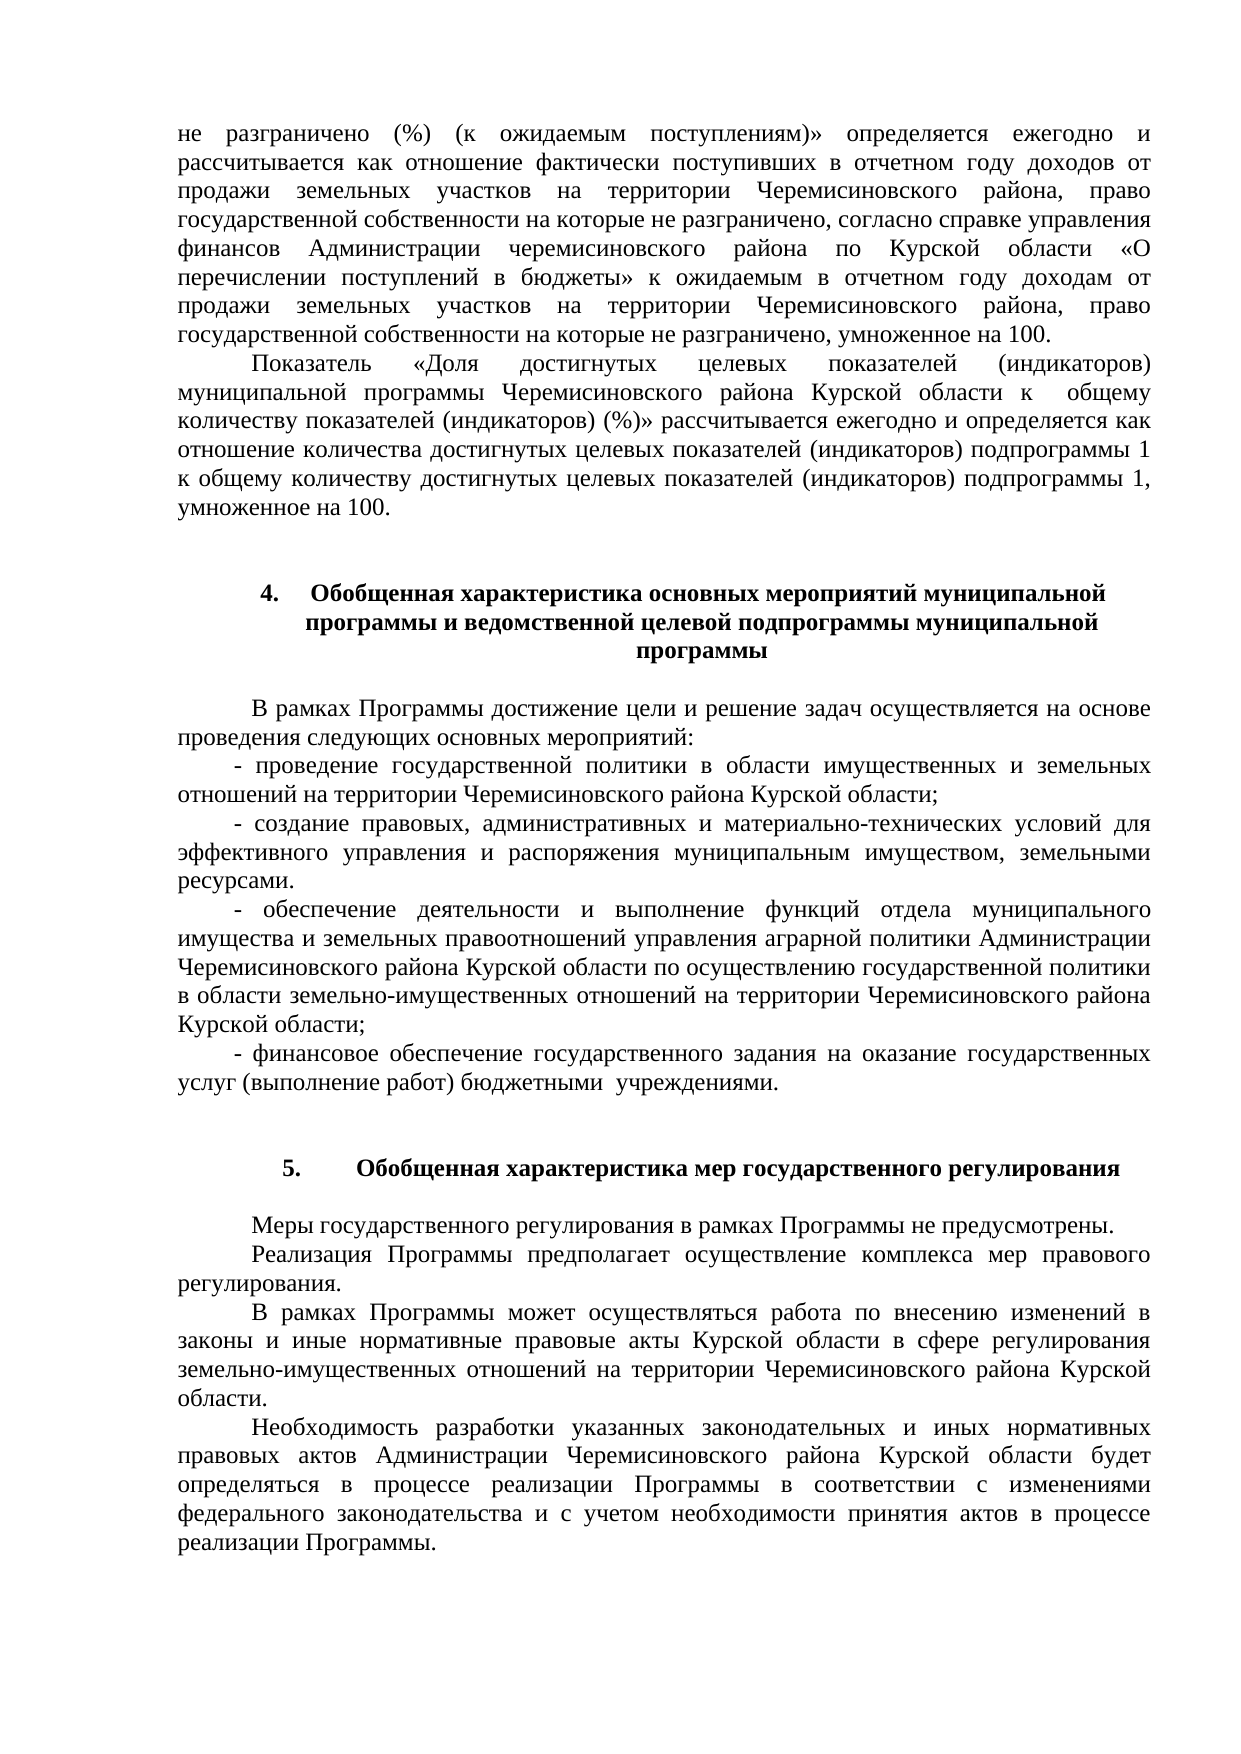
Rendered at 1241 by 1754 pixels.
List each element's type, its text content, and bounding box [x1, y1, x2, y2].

text Необходимость разработки указанных законодательных и иных нормативных правовых актов Администрации Черемисиновского района Курской области будет определяться в процессе реализации Программы в соответствии с изменениями федерального законодательства и с учетом необходимости принятия актов в процессе реализации Программы. [177, 1412, 1152, 1556]
text - обеспечение деятельности и выполнение функций отдела муниципального имущества и земельных правоотношений управления аграрной политики Администрации Черемисиновского района Курской области по осуществлению государственной политики в области земельно-имущественных отношений на территории Черемисиновского района Курской области; [177, 894, 1152, 1038]
text В рамках Программы может осуществляться работа по внесению изменений в законы и иные нормативные правовые акты Курской области в сфере регулирования земельно-имущественных отношений на территории Черемисиновского района Курской области. [177, 1297, 1152, 1412]
text Показатель «Доля достигнутых целевых показателей (индикаторов) муниципальной программы Черемисиновского района Курской области к общему количеству показателей (индикаторов) (%)» рассчитывается ежегодно и определяется как отношение количества достигнутых целевых показателей (индикаторов) подпрограммы 1 к общему количеству достигнутых целевых показателей (индикаторов) подпрограммы 1, умноженное на 100. [177, 348, 1152, 521]
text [177, 118, 1152, 348]
list Обобщенная характеристика основных мероприятий муниципальной программы и ведомственной целевой подпрограммы муниципальной программы [215, 578, 1152, 664]
text - финансовое обеспечение государственного задания на оказание государственных услуг (выполнение работ) бюджетными учреждениями. [177, 1038, 1152, 1096]
text Реализация Программы предполагает осуществление комплекса мер правового регулирования. [177, 1239, 1152, 1297]
list Обобщенная характеристика мер государственного регулирования [177, 1153, 1152, 1182]
text - создание правовых, административных и материально-технических условий для эффективного управления и распоряжения муниципальным имуществом, земельными ресурсами. [177, 808, 1152, 894]
text В рамках Программы достижение цели и решение задач осуществляется на основе проведения следующих основных мероприятий: [177, 693, 1152, 751]
text - проведение государственной политики в области имущественных и земельных отношений на территории Черемисиновского района Курской области; [177, 751, 1152, 808]
text Меры государственного регулирования в рамках Программы не предусмотрены. [177, 1211, 1152, 1239]
